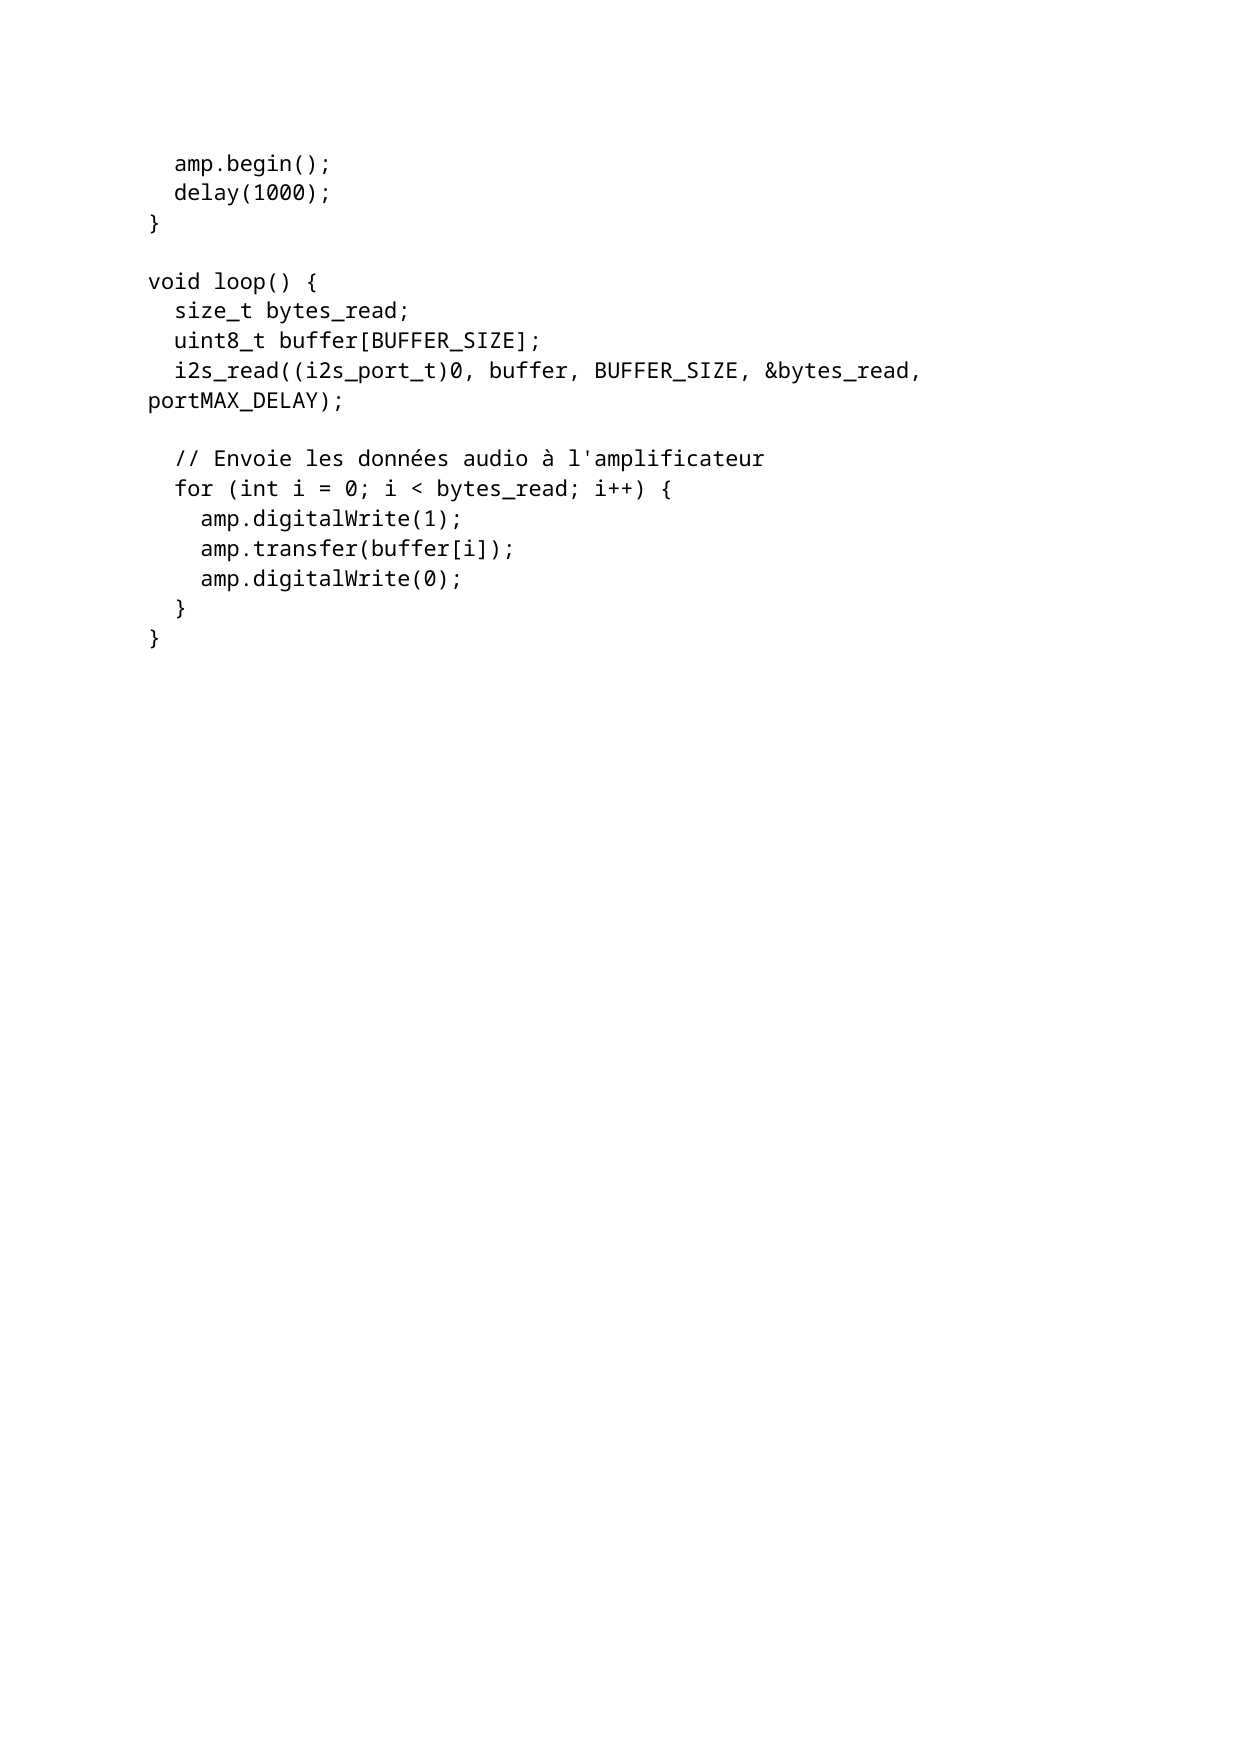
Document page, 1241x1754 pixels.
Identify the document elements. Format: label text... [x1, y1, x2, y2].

text size_t bytes_read; [148, 296, 1093, 325]
text amp.transfer(buffer[i]); [148, 533, 1093, 563]
text } [148, 207, 1093, 237]
text amp.begin(); [148, 148, 1093, 177]
text amp.digitalWrite(0); [148, 563, 1093, 592]
text amp.digitalWrite(1); [148, 503, 1093, 533]
text delay(1000); [148, 177, 1093, 207]
text void loop() { [148, 266, 1093, 296]
text uint8_t buffer[BUFFER_SIZE]; [148, 325, 1093, 355]
text } [148, 622, 1093, 652]
text i2s_read((i2s_port_t)0, buffer, BUFFER_SIZE, &bytes_read, portMAX_DELAY); [148, 355, 1093, 415]
text } [148, 592, 1093, 622]
text // Envoie les données audio à l'amplificateur [148, 443, 1093, 473]
text for (int i = 0; i < bytes_read; i++) { [148, 473, 1093, 503]
